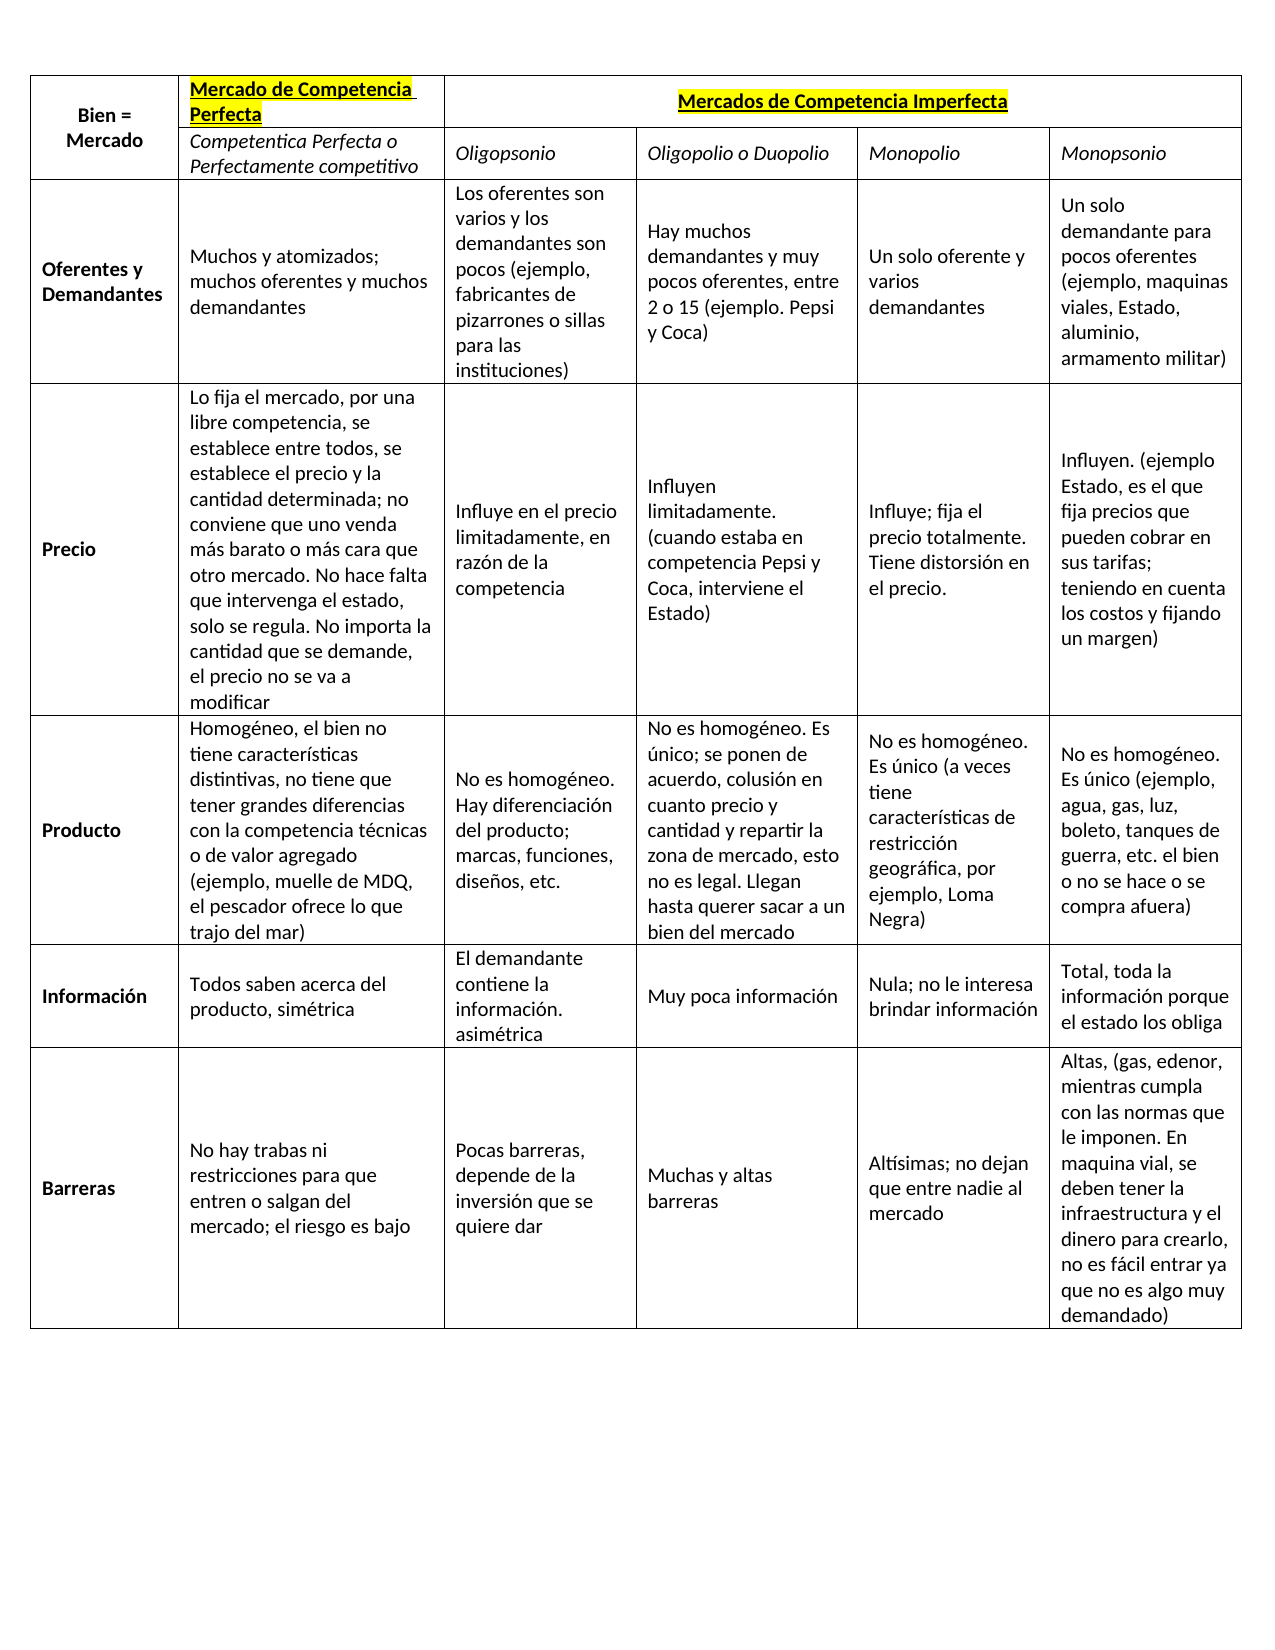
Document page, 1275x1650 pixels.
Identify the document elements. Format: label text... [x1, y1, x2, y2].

table_cell Influyen. (ejemplo Estado, es el que fija precios que pueden cobrar en sus tarifas; teniendo en cuenta los costos y fijando un margen) [1050, 384, 1241, 714]
table_cell Producto [31, 716, 178, 944]
table_cell Muchos y atomizados; muchos oferentes y muchos demandantes [179, 180, 444, 383]
table_cell Total, toda la información porque el estado los obliga [1050, 945, 1241, 1047]
table_cell Influye en el precio limitadamente, en razón de la competencia [445, 384, 636, 714]
table_cell Pocas barreras, depende de la inversión que se quiere dar [445, 1048, 636, 1328]
table_cell Hay muchos demandantes y muy pocos oferentes, entre 2 o 15 (ejemplo. Pepsi y Coca) [637, 180, 857, 383]
table_cell Un solo demandante para pocos oferentes (ejemplo, maquinas viales, Estado, aluminio, armamento militar) [1050, 180, 1241, 383]
table_cell El demandante contiene la información. asimétrica [445, 945, 636, 1047]
table_header Bien = Mercado [31, 76, 178, 179]
table_cell No es homogéneo. Es único (ejemplo, agua, gas, luz, boleto, tanques de guerra, etc. el bien o no se hace o se compra afuera) [1050, 716, 1241, 944]
table_cell Influyen limitadamente. (cuando estaba en competencia Pepsi y Coca, interviene el Estado) [637, 384, 857, 714]
table_cell Información [31, 945, 178, 1047]
table_cell Monopolio [858, 128, 1049, 179]
table_cell Altas, (gas, edenor, mientras cumpla con las normas que le imponen. En maquina vial, se deben tener la infraestructura y el dinero para crearlo, no es fácil entrar ya que no es algo muy demandado) [1050, 1048, 1241, 1328]
table_cell Todos saben acerca del producto, simétrica [179, 945, 444, 1047]
table_header Mercados de Competencia Imperfecta [445, 76, 1241, 127]
table_cell Altísimas; no dejan que entre nadie al mercado [858, 1048, 1049, 1328]
table_cell No es homogéneo. Hay diferenciación del producto; marcas, funciones, diseños, etc. [445, 716, 636, 944]
table_cell No hay trabas ni restricciones para que entren o salgan del mercado; el riesgo es bajo [179, 1048, 444, 1328]
table_cell Barreras [31, 1048, 178, 1328]
table_cell Competentica Perfecta o Perfectamente competitivo [179, 128, 444, 179]
table_cell No es homogéneo. Es único (a veces tiene características de restricción geográfica, por ejemplo, Loma Negra) [858, 716, 1049, 944]
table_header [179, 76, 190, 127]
table_cell Nula; no le interesa brindar información [858, 945, 1049, 1047]
table_cell Muy poca información [637, 945, 857, 1047]
table_cell Monopsonio [1050, 128, 1241, 179]
table_cell Muchas y altas barreras [637, 1048, 857, 1328]
table_cell Influye; fija el precio totalmente. Tiene distorsión en el precio. [858, 384, 1049, 714]
table_cell No es homogéneo. Es único; se ponen de acuerdo, colusión en cuanto precio y cantidad y repartir la zona de mercado, esto no es legal. Llegan hasta querer sacar a un bien del mercado [637, 716, 857, 944]
table_cell Homogéneo, el bien no tiene características distintivas, no tiene que tener grandes diferencias con la competencia técnicas o de valor agregado (ejemplo, muelle de MDQ, el pescador ofrece lo que trajo del mar) [179, 716, 444, 944]
table_cell Oligopsonio [445, 128, 636, 179]
table_cell Lo fija el mercado, por una libre competencia, se establece entre todos, se establece el precio y la cantidad determinada; no conviene que uno venda más barato o más cara que otro mercado. No hace falta que intervenga el estado, solo se regula. No importa la cantidad que se demande, el precio no se va a modificar [179, 384, 444, 714]
table_cell Oferentes y Demandantes [31, 180, 178, 383]
table_cell Los oferentes son varios y los demandantes son pocos (ejemplo, fabricantes de pizarrones o sillas para las instituciones) [445, 180, 636, 383]
table_cell Precio [31, 384, 178, 714]
table_header Mercado de Competencia Perfecta [262, 76, 444, 127]
table_cell Oligopolio o Duopolio [637, 128, 857, 179]
table_cell Un solo oferente y varios demandantes [858, 180, 1049, 383]
